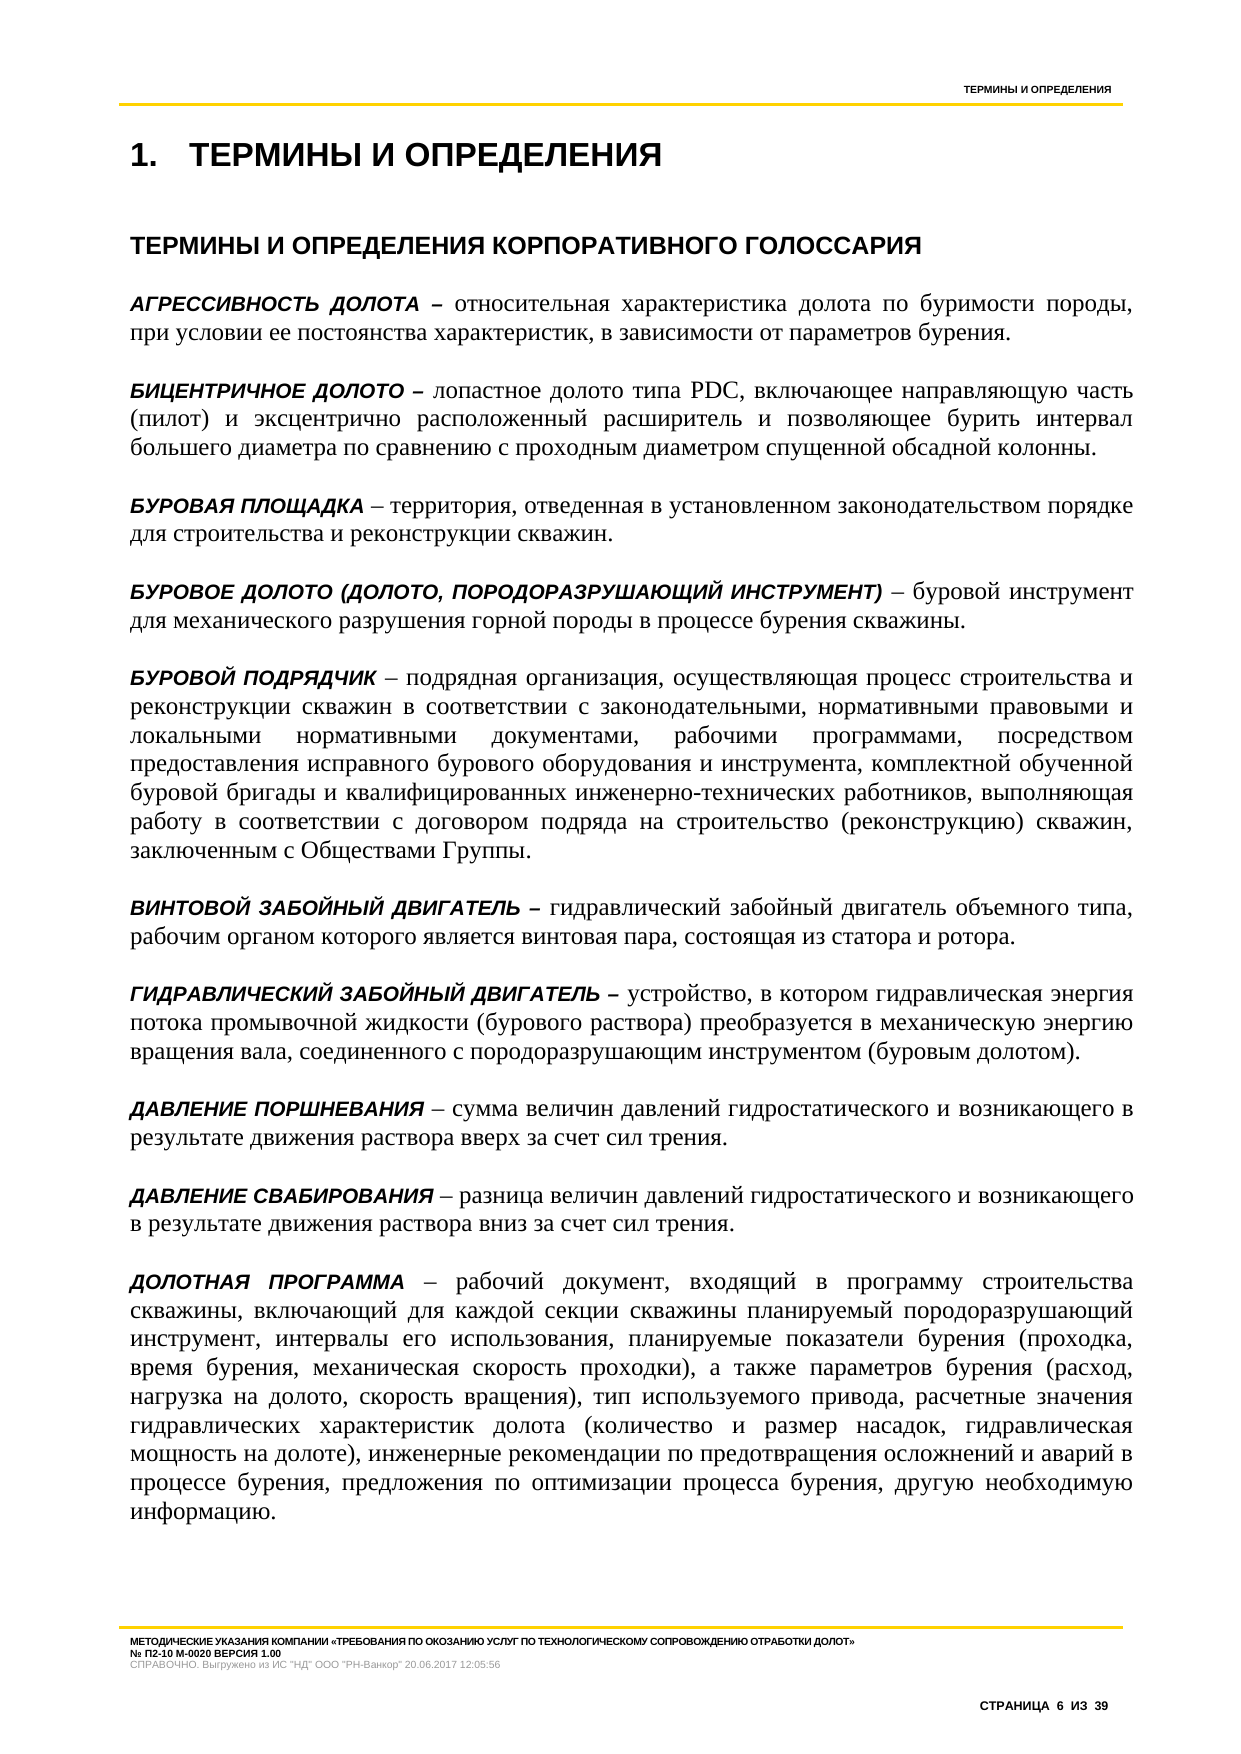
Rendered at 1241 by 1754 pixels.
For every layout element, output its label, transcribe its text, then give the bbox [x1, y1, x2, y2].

text ВИНТОВОЙ ЗАБОЙНЫЙ ДВИГАТЕЛЬ – гидравлический забойный двигатель объемного типа, рабочим органом которого является винтовая пара, состоящая из статора и ротора. [130, 892, 1134, 950]
text ТЕРМИНЫ И ОПРЕДЕЛЕНИЯ КОРПОРАТИВНОГО ГОЛОССАРИЯ [130, 231, 1134, 260]
text Буровая площадка – территория, отведенная в установленном законодательством порядке для строительства и реконструкции скважин. [130, 490, 1134, 547]
list ТЕРМИНЫ И ОПРЕДЕЛЕНИЯ [130, 135, 1134, 173]
text БИЦЕНТРИЧНОЕ ДОЛОТО – лопастное долото типа PDC, включающее направляющую часть (пилот) и эксцентрично расположенный расширитель и позволяющее бурить интервал большего диаметра по сравнению с проходным диаметром спущенной обсадной колонны. [130, 375, 1134, 461]
text БуровОЕ Долото (ДОЛОТО, ПОРОДОРАЗРУШАЮЩИЙ ИНСТРУМЕНТ) – буровой инструмент для механического разрушения горной породы в процессе бурения скважины. [130, 576, 1134, 633]
text Буровой ПОДРЯДЧИК – подрядная организация, осуществляющая процесс строительства и реконструкции скважин в соответствии с законодательными, нормативными правовыми и локальными нормативными документами, рабочими программами, посредством предоставления исправного бурового оборудования и инструмента, комплектной обученной буровой бригады и квалифицированных инженерно-технических работников, выполняющая работу в соответствии с договором подряда на строительство (реконструкцию) скважин, заключенным с Обществами Группы. [130, 662, 1134, 863]
text АГРЕССИВНОСТЬ ДОЛОТА – относительная характеристика долота по буримости породы, при условии ее постоянства характеристик, в зависимости от параметров бурения. [130, 288, 1134, 346]
text ГИДРАВЛИЧЕСКИЙ ЗАБОЙНЫЙ ДВИГАТЕЛЬ – устройство, в котором гидравлическая энергия потока промывочной жидкости (бурового раствора) преобразуется в механическую энергию вращения вала, соединенного с породоразрушающим инструментом (буровым долотом). [130, 978, 1134, 1065]
text ДОЛОТНАЯ программа – рабочий документ, входящий в программу строительства скважины, включающий для каждой секции скважины планируемый породоразрушающий инструмент, интервалы его использования, планируемые показатели бурения (проходка, время бурения, механическая скорость проходки), а также параметров бурения (расход, нагрузка на долото, скорость вращения), тип используемого привода, расчетные значения гидравлических характеристик долота (количество и размер насадок, гидравлическая мощность на долоте), инженерные рекомендации по предотвращения осложнений и аварий в процессе бурения, предложения по оптимизации процесса бурения, другую необходимую информацию. [130, 1266, 1134, 1525]
text Давление свабирования – разница величин давлений гидростатического и возникающего в результате движения раствора вниз за счет сил трения. [130, 1180, 1134, 1237]
text Давление поршневания – сумма величин давлений гидростатического и возникающего в результате движения раствора вверх за счет сил трения. [130, 1093, 1134, 1151]
